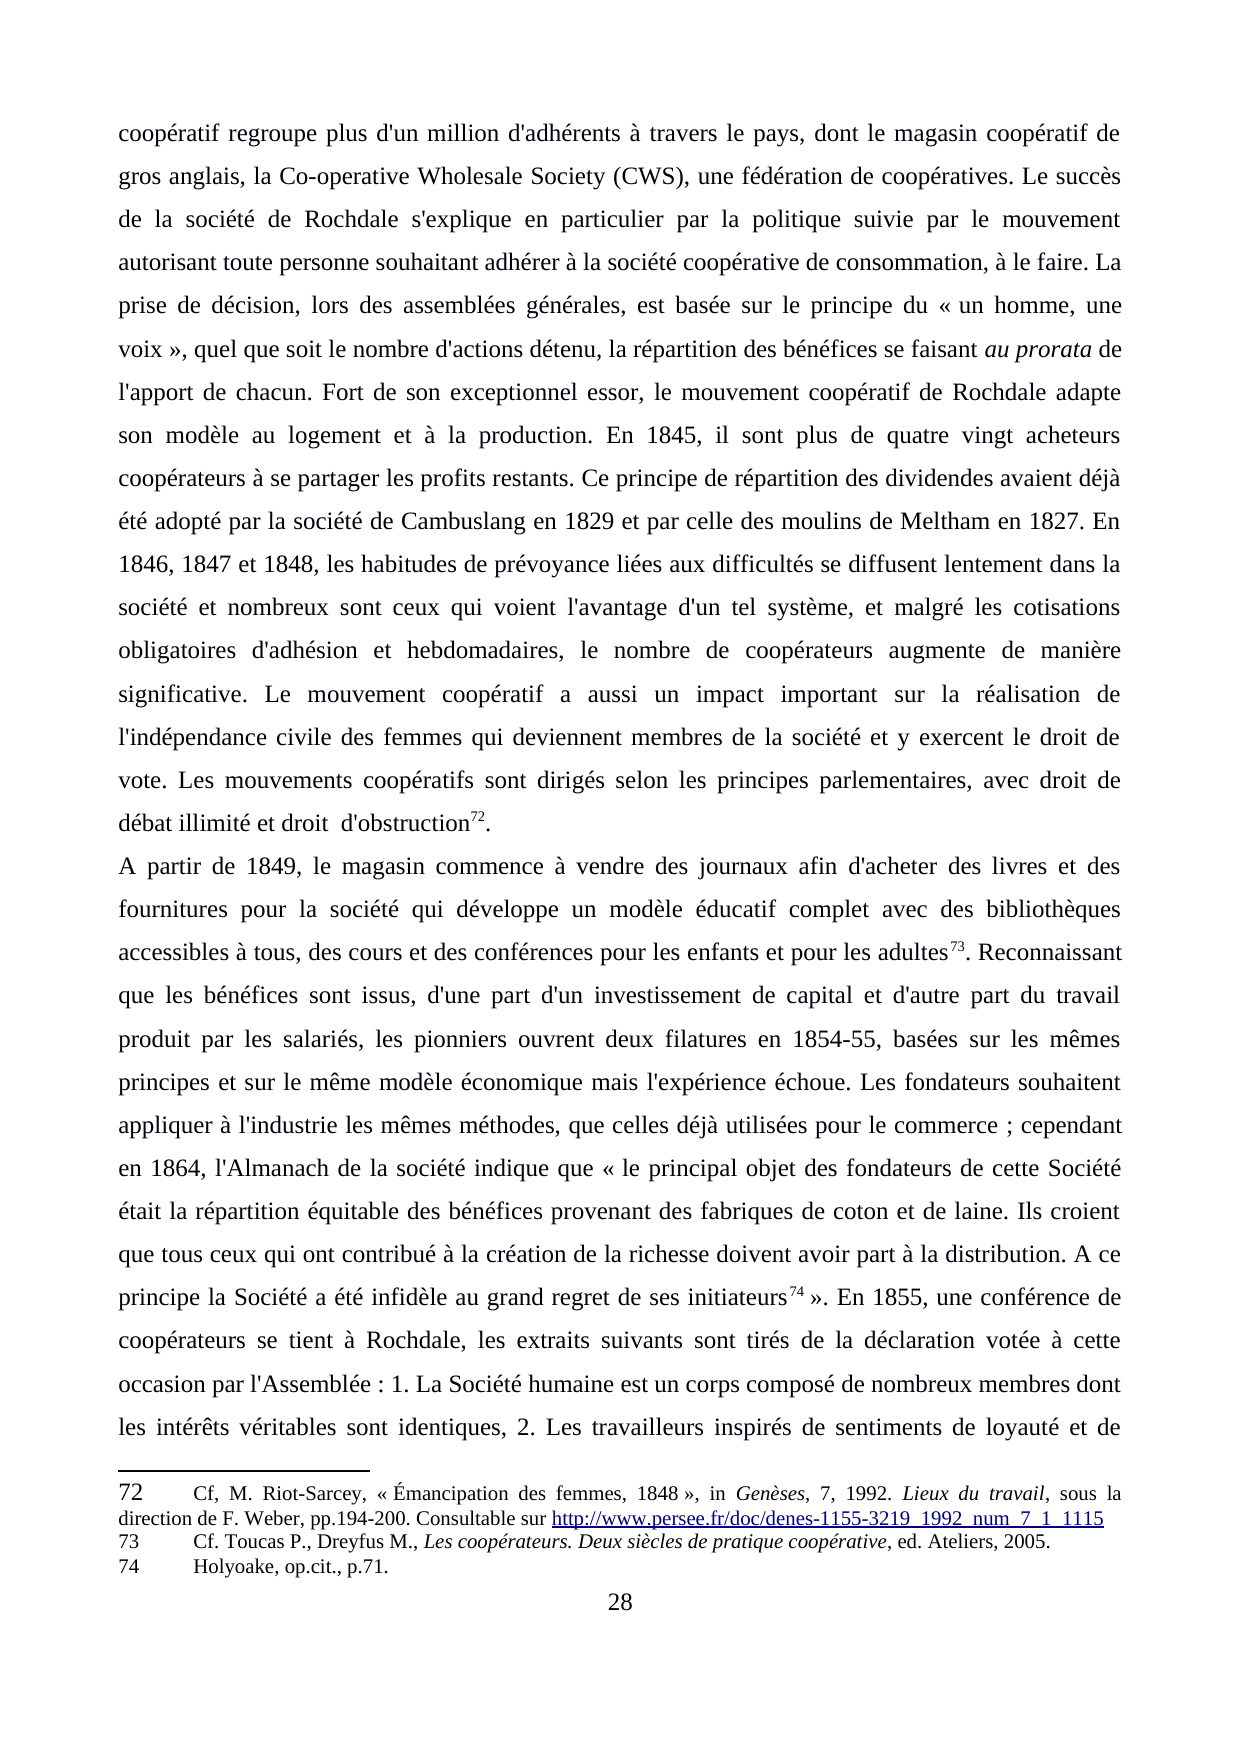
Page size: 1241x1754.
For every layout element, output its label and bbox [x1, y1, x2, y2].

text [118, 851, 1122, 1441]
text [118, 118, 1122, 837]
